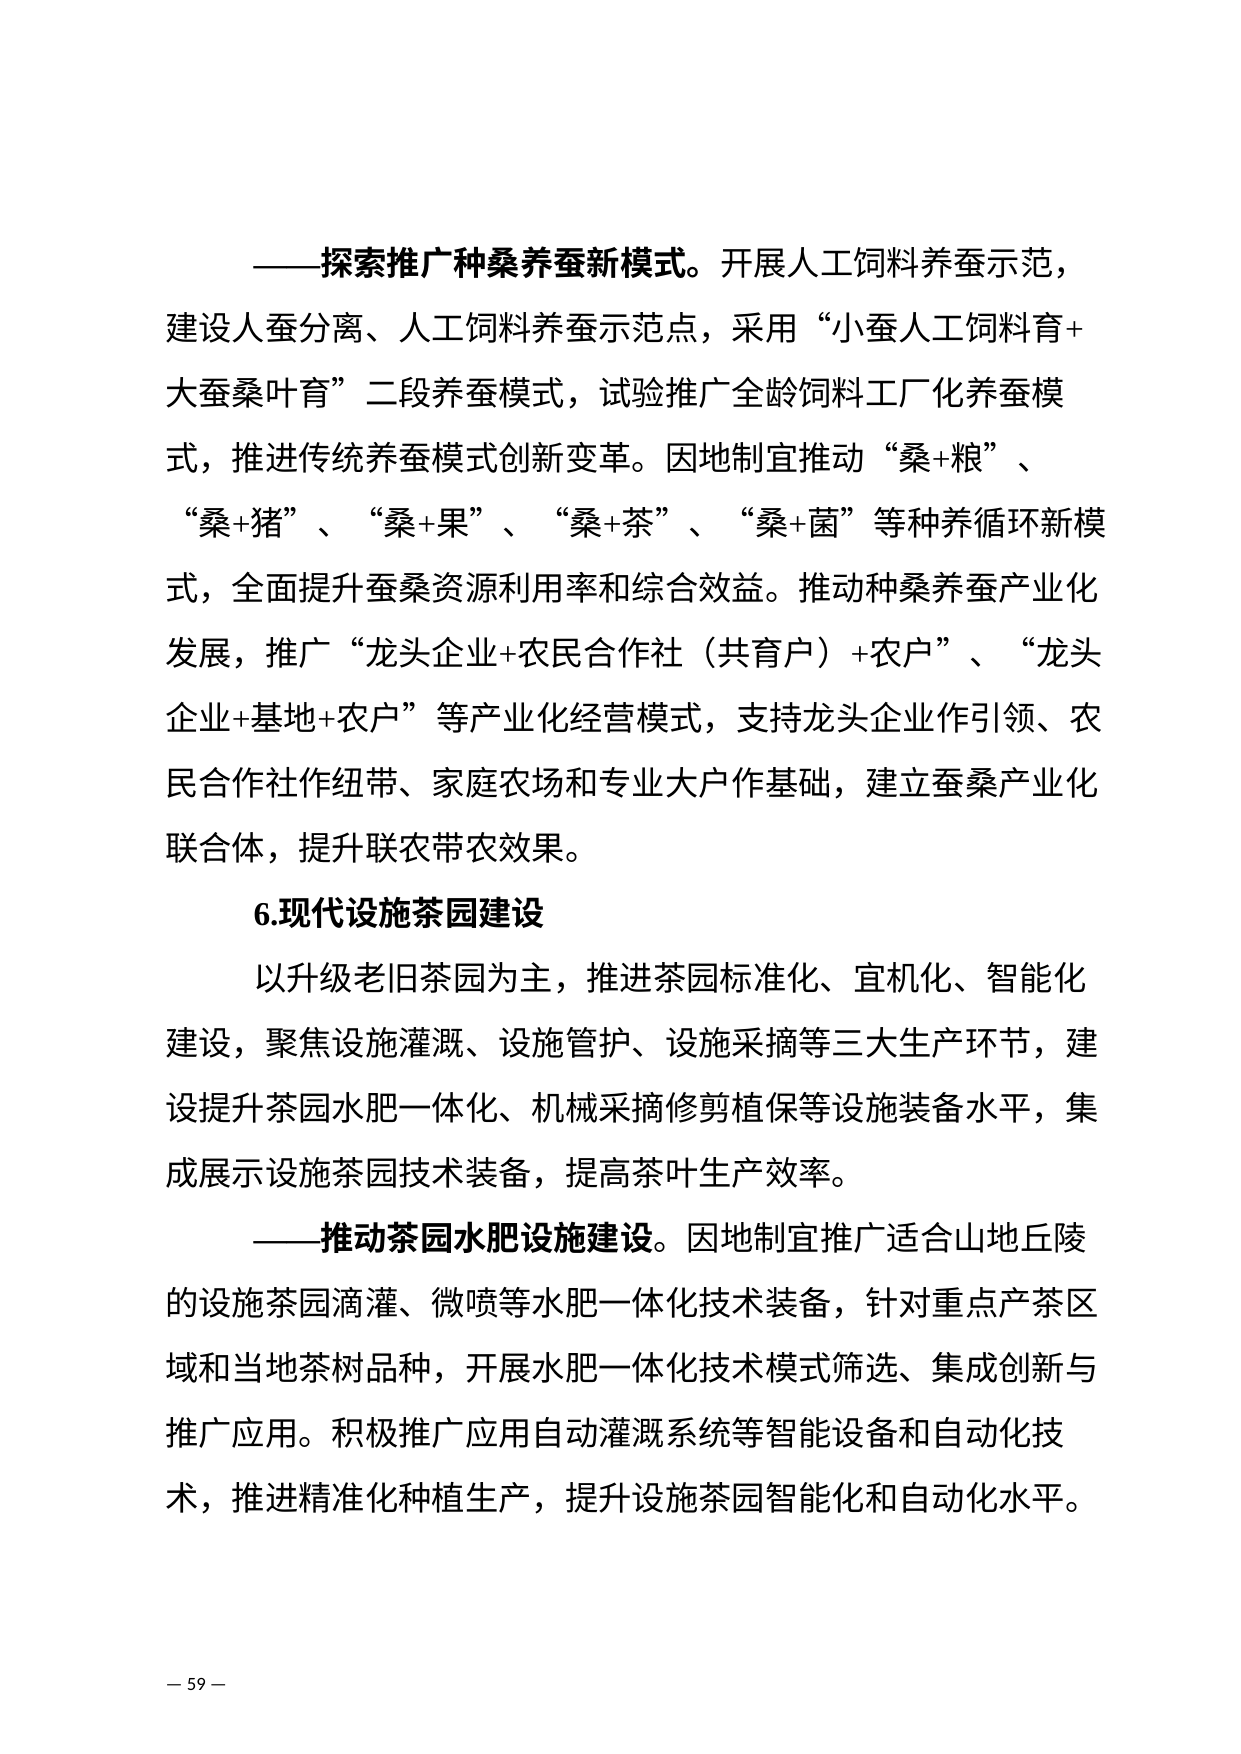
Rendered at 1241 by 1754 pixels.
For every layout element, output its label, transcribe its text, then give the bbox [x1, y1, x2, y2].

text 6.现代设施茶园建设 [165, 879, 1107, 944]
text 以升级老旧茶园为主，推进茶园标准化、宜机化、智能化建设，聚焦设施灌溉、设施管护、设施采摘等三大生产环节，建设提升茶园水肥一体化、机械采摘修剪植保等设施装备水平，集成展示设施茶园技术装备，提高茶叶生产效率。 [165, 944, 1107, 1204]
text ——推动茶园水肥设施建设。因地制宜推广适合山地丘陵的设施茶园滴灌、微喷等水肥一体化技术装备，针对重点产茶区域和当地茶树品种，开展水肥一体化技术模式筛选、集成创新与推广应用。积极推广应用自动灌溉系统等智能设备和自动化技术，推进精准化种植生产，提升设施茶园智能化和自动化水平。 [165, 1204, 1107, 1529]
text ——探索推广种桑养蚕新模式。开展人工饲料养蚕示范，建设人蚕分离、人工饲料养蚕示范点，采用“小蚕人工饲料育+大蚕桑叶育”二段养蚕模式，试验推广全龄饲料工厂化养蚕模式，推进传统养蚕模式创新变革。因地制宜推动“桑+粮”、“桑+猪”、“桑+果”、“桑+茶”、“桑+菌”等种养循环新模式，全面提升蚕桑资源利用率和综合效益。推动种桑养蚕产业化发展，推广“龙头企业+农民合作社（共育户）+农户”、“龙头企业+基地+农户”等产业化经营模式，支持龙头企业作引领、农民合作社作纽带、家庭农场和专业大户作基础，建立蚕桑产业化联合体，提升联农带农效果。 [165, 229, 1107, 879]
